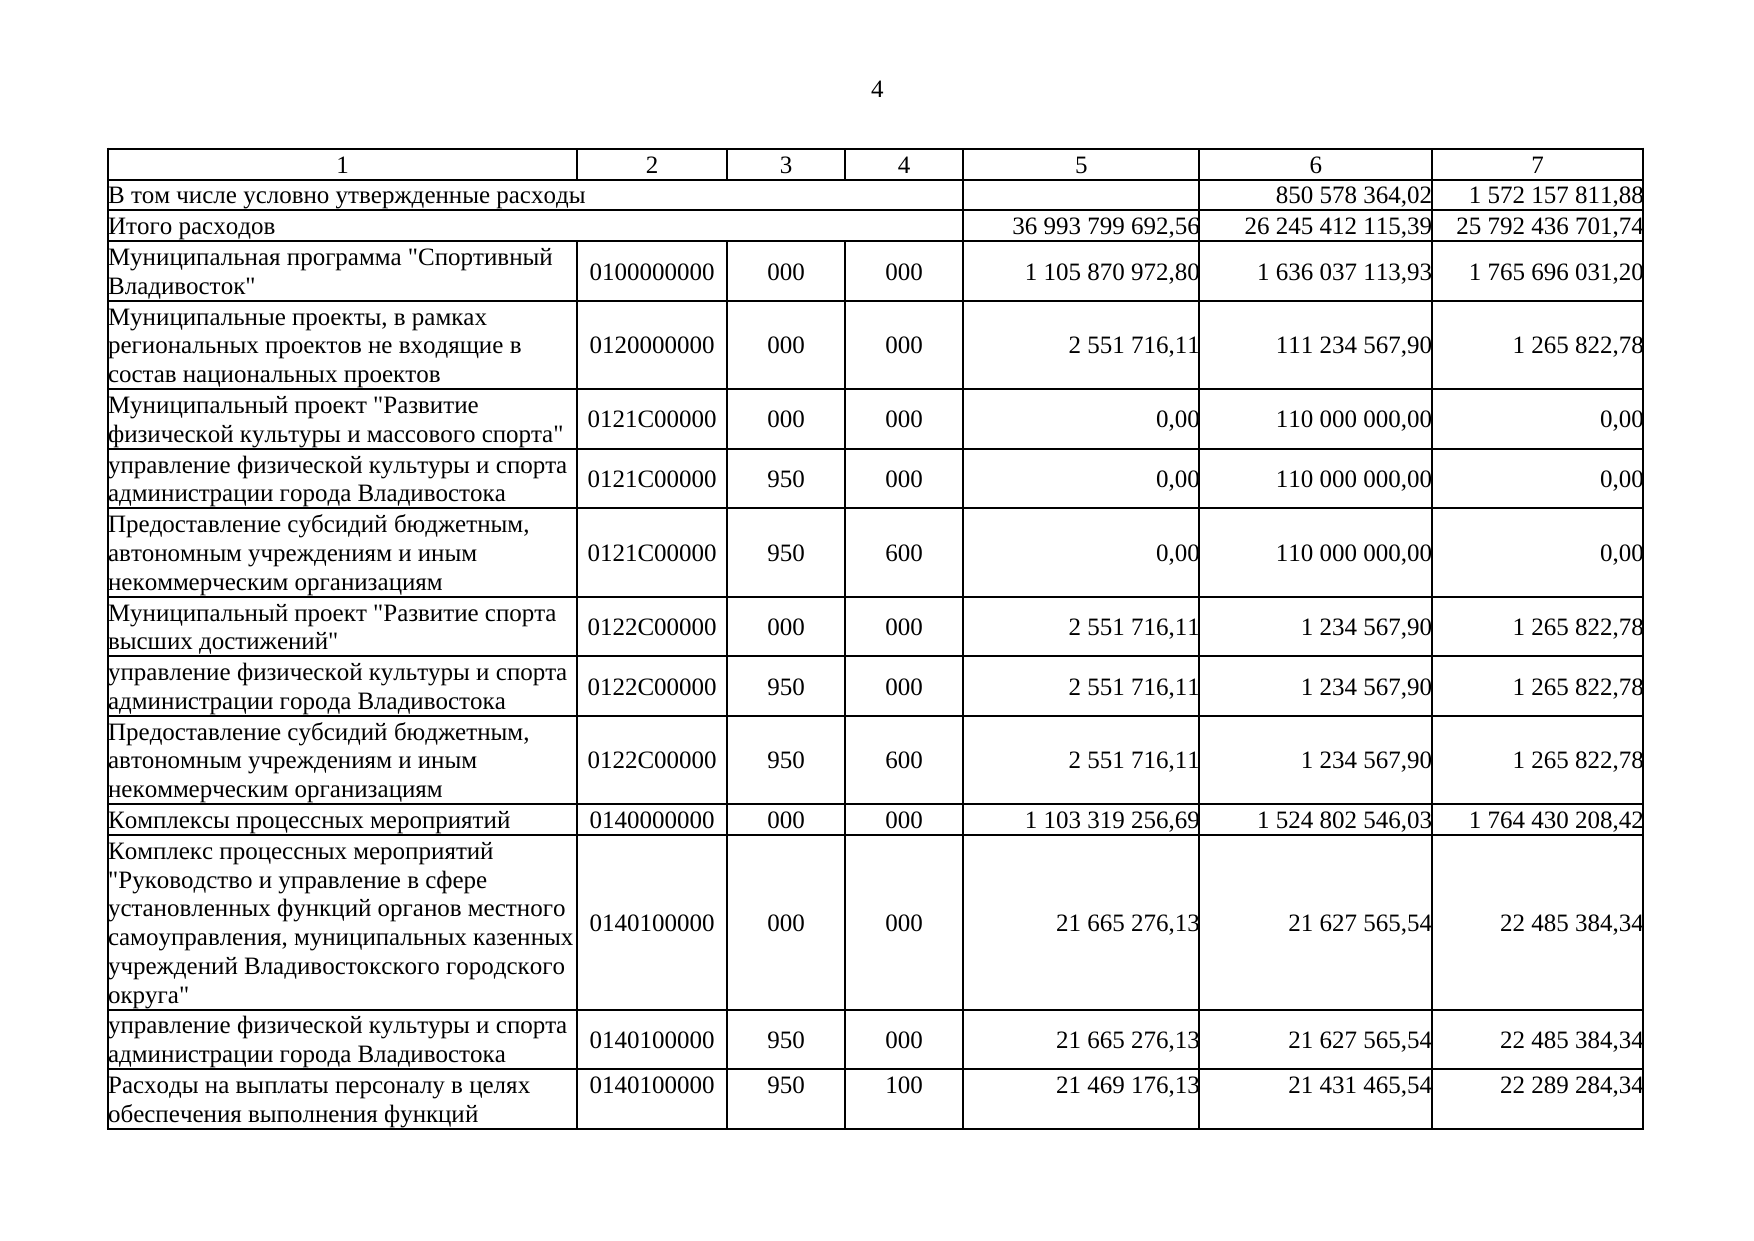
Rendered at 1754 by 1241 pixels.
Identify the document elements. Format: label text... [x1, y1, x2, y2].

table_cell 0121С00000 [578, 509, 726, 596]
table_cell 000 [728, 598, 844, 655]
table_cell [109, 1070, 576, 1128]
table_cell В том числе условно утвержденные расходы [109, 181, 962, 209]
table_header 5 [964, 150, 1198, 178]
table_header 3 [728, 150, 844, 178]
table_cell 600 [846, 509, 962, 596]
table_cell 950 [728, 1070, 844, 1128]
table_cell [964, 181, 1198, 209]
table_cell 26 245 412 115,39 [1200, 211, 1431, 240]
table_cell 000 [728, 805, 844, 834]
table_cell 000 [728, 242, 844, 300]
table_cell 0,00 [1433, 509, 1642, 596]
table_cell 000 [846, 598, 962, 655]
table_cell 21 469 176,13 [964, 1070, 1198, 1128]
table_cell 110 000 000,00 [1200, 450, 1431, 507]
table_cell 0,00 [964, 450, 1198, 507]
table_cell 0122С00000 [578, 657, 726, 715]
table_cell 0121С00000 [578, 450, 726, 507]
table_cell 000 [846, 836, 962, 1008]
table_cell Предоставление субсидий бюджетным, автономным учреждениям и иным некоммерческим организациям [109, 717, 576, 803]
table_cell 1 105 870 972,80 [964, 242, 1198, 300]
table_cell 1 265 822,78 [1433, 717, 1642, 803]
table_cell 950 [728, 450, 844, 507]
table_cell 0,00 [1433, 390, 1642, 448]
table_cell 1 524 802 546,03 [1200, 805, 1431, 834]
table_cell 2 551 716,11 [964, 657, 1198, 715]
table_cell 0,00 [1433, 450, 1642, 507]
table_cell 111 234 567,90 [1200, 302, 1431, 388]
table_cell 1 234 567,90 [1200, 717, 1431, 803]
table_cell 21 665 276,13 [964, 1011, 1198, 1068]
table_cell Предоставление субсидий бюджетным, автономным учреждениям и иным некоммерческим организациям [109, 509, 576, 596]
table_cell Итого расходов [109, 211, 962, 240]
table_cell 850 578 364,02 [1200, 181, 1431, 209]
table_cell 1 764 430 208,42 [1433, 805, 1642, 834]
table_cell Муниципальный проект "Развитие физической культуры и массового спорта" [109, 390, 576, 448]
table_cell 1 234 567,90 [1200, 657, 1431, 715]
table_cell 600 [846, 717, 962, 803]
table_cell 110 000 000,00 [1200, 390, 1431, 448]
table_cell 36 993 799 692,56 [964, 211, 1198, 240]
table_cell 25 792 436 701,74 [1433, 211, 1642, 240]
table_cell 0140100000 [578, 1070, 726, 1128]
table_cell 000 [846, 805, 962, 834]
table_cell 000 [846, 657, 962, 715]
table_cell 000 [728, 302, 844, 388]
table_header 6 [1200, 150, 1431, 178]
table_cell 0,00 [964, 390, 1198, 448]
table_cell 000 [728, 390, 844, 448]
table_cell управление физической культуры и спорта администрации города Владивостока [109, 1011, 576, 1068]
table_cell 000 [846, 242, 962, 300]
table_cell 22 289 284,34 [1433, 1070, 1642, 1128]
table_cell Муниципальные проекты, в рамках региональных проектов не входящие в состав национальных проектов [109, 302, 576, 388]
table_cell 000 [846, 390, 962, 448]
table_cell 1 265 822,78 [1433, 302, 1642, 388]
table_cell 000 [846, 302, 962, 388]
table_cell 000 [728, 836, 844, 1008]
table_cell 950 [728, 509, 844, 596]
table_cell 22 485 384,34 [1433, 1011, 1642, 1068]
table_cell 21 431 465,54 [1200, 1070, 1431, 1128]
table_cell 1 636 037 113,93 [1200, 242, 1431, 300]
table_cell 0122С00000 [578, 598, 726, 655]
table_cell 110 000 000,00 [1200, 509, 1431, 596]
table_cell 0121С00000 [578, 390, 726, 448]
table_cell Муниципальный проект "Развитие спорта высших достижений" [109, 598, 576, 655]
table_cell 21 627 565,54 [1200, 1011, 1431, 1068]
table_cell Комплекс процессных мероприятий "Руководство и управление в сфере установленных функций органов местного самоуправления, муниципальных казенных учреждений Владивостокского городского округа" [109, 836, 576, 1008]
table_cell 950 [728, 1011, 844, 1068]
table_cell 1 265 822,78 [1433, 598, 1642, 655]
table_cell 2 551 716,11 [964, 717, 1198, 803]
table_cell 0122С00000 [578, 717, 726, 803]
table_cell 950 [728, 657, 844, 715]
table_cell 21 665 276,13 [964, 836, 1198, 1008]
table_cell 0140100000 [578, 836, 726, 1008]
table_header 1 [109, 150, 576, 178]
table_cell Муниципальная программа "Спортивный Владивосток" [109, 242, 576, 300]
table_cell 0140000000 [578, 805, 726, 834]
table_cell 0100000000 [578, 242, 726, 300]
table_cell 100 [846, 1070, 962, 1128]
table_cell 000 [846, 1011, 962, 1068]
table_cell 2 551 716,11 [964, 302, 1198, 388]
table_header 2 [578, 150, 726, 178]
table_cell 000 [846, 450, 962, 507]
table_cell 0,00 [964, 509, 1198, 596]
table_cell 22 485 384,34 [1433, 836, 1642, 1008]
table_cell 2 551 716,11 [964, 598, 1198, 655]
table_cell 1 265 822,78 [1433, 657, 1642, 715]
table_cell 1 765 696 031,20 [1433, 242, 1642, 300]
table_cell управление физической культуры и спорта администрации города Владивостока [109, 657, 576, 715]
table_cell 0120000000 [578, 302, 726, 388]
table_cell 0140100000 [578, 1011, 726, 1068]
table_cell 1 234 567,90 [1200, 598, 1431, 655]
table_cell 1 572 157 811,88 [1433, 181, 1642, 209]
table_cell Комплексы процессных мероприятий [109, 805, 576, 834]
table_header 7 [1433, 150, 1642, 178]
table_header 4 [846, 150, 962, 178]
table_cell 21 627 565,54 [1200, 836, 1431, 1008]
table_cell управление физической культуры и спорта администрации города Владивостока [109, 450, 576, 507]
table_cell 1 103 319 256,69 [964, 805, 1198, 834]
table_cell 950 [728, 717, 844, 803]
